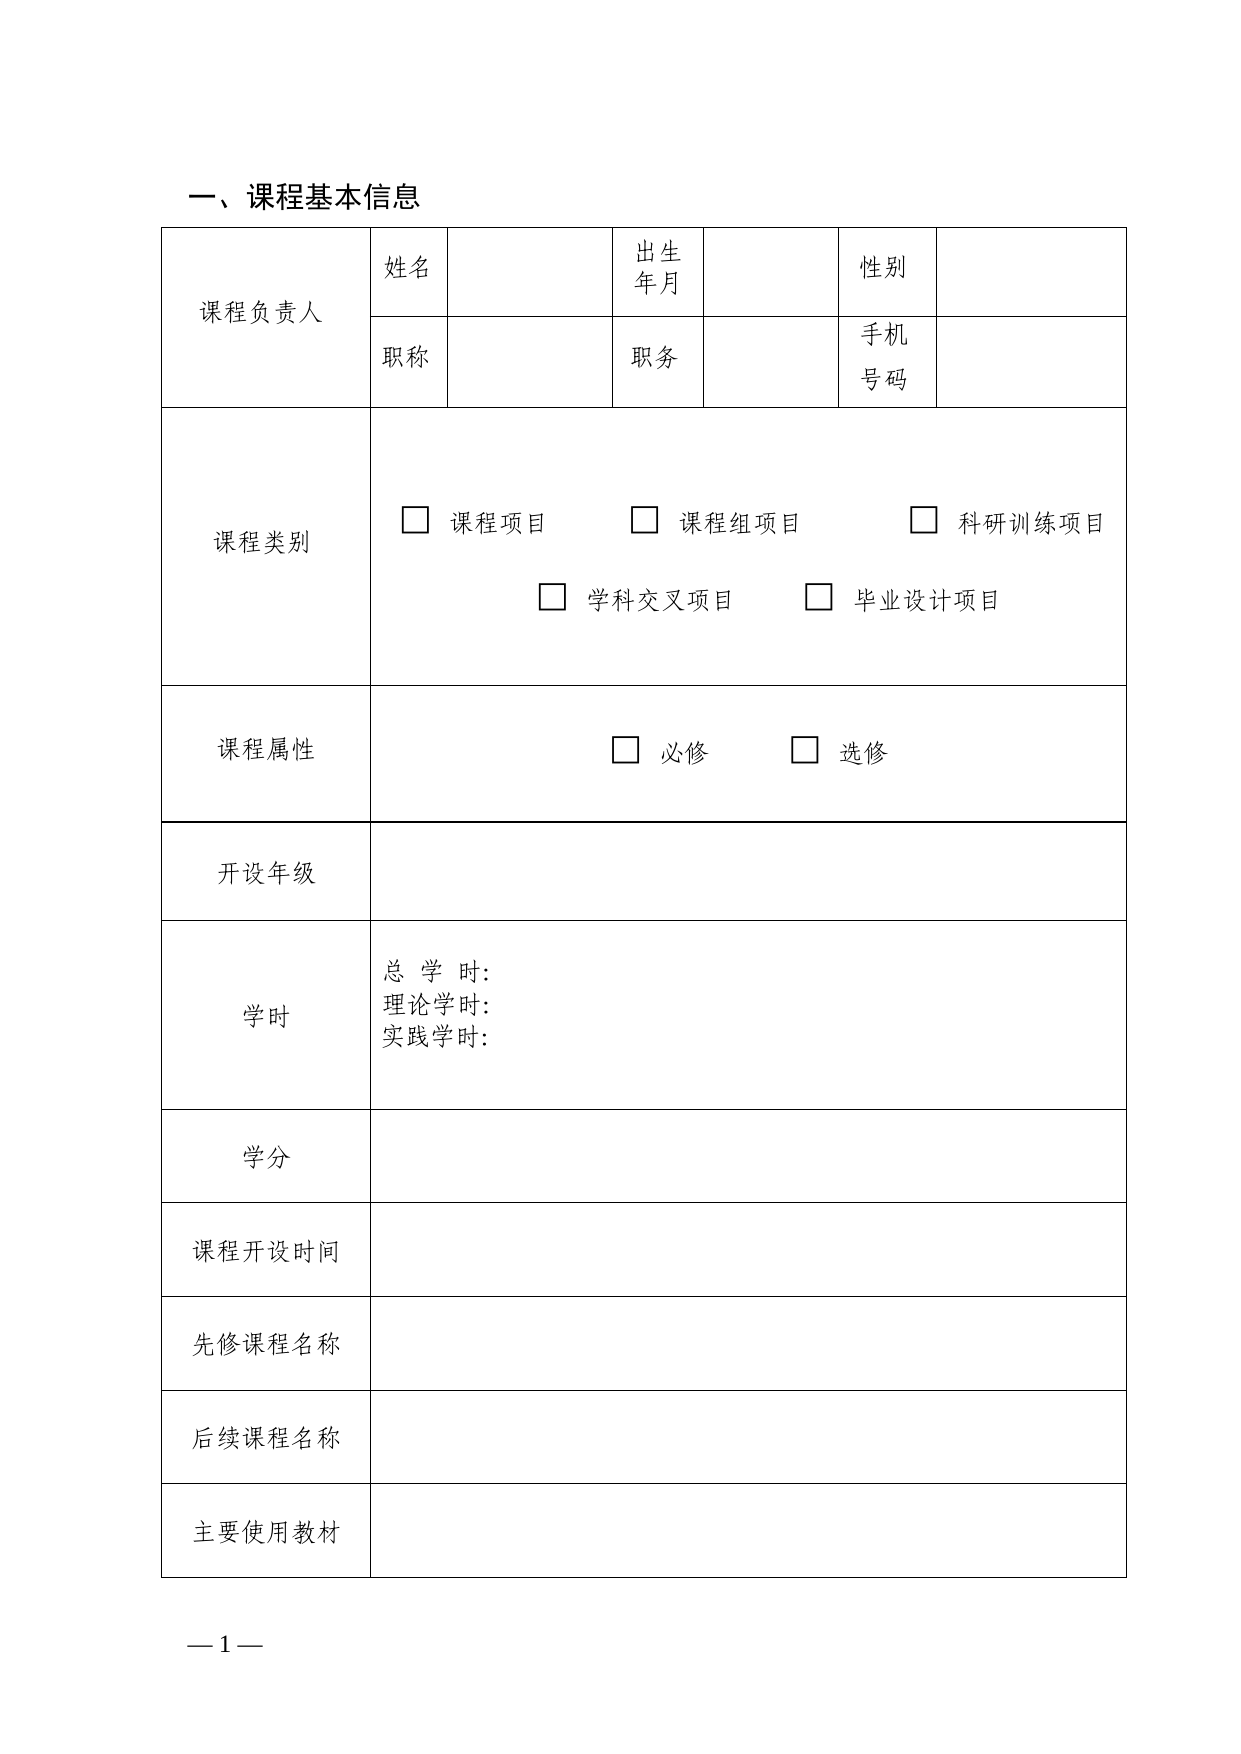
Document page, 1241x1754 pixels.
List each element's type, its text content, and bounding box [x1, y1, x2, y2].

table_cell 学时 [162, 921, 370, 1108]
table_cell 手机 号码 [839, 317, 936, 407]
table_cell [448, 317, 612, 407]
table_cell [704, 317, 838, 407]
table_header 性别 [839, 228, 936, 316]
list 一、课程基本信息 [187, 162, 1053, 227]
table_cell 开设年级 [162, 823, 370, 920]
table_header 课程负责人 [162, 228, 370, 407]
table_cell [371, 1297, 1126, 1389]
table_cell 总 学 时： 理论学时： 实践学时： [371, 921, 1126, 1108]
table_cell 后续课程名称 [162, 1391, 370, 1483]
table_cell [371, 823, 1126, 920]
table_cell [371, 1203, 1126, 1296]
table_cell 先修课程名称 [162, 1297, 370, 1389]
table_cell 职务 [613, 317, 703, 407]
table_cell 课程属性 [162, 686, 370, 821]
table_cell 学分 [162, 1110, 370, 1202]
table_cell [937, 317, 1126, 407]
table_cell □ 课程项目 □ 课程组项目 □ 科研训练项目 □ 学科交叉项目 □ 毕业设计项目 [371, 408, 1126, 685]
table_cell 课程开设时间 [162, 1203, 370, 1296]
table_cell 课程类别 [162, 408, 370, 685]
table_header 姓名 [371, 228, 447, 316]
table_header [448, 228, 612, 316]
table_cell 主要使用教材 [162, 1484, 370, 1577]
table_cell □ 必修 □ 选修 [371, 686, 1126, 821]
table_header 出生年月 [613, 228, 703, 316]
table_header [704, 228, 838, 316]
table_cell [371, 1484, 1126, 1577]
table_header [937, 228, 1126, 316]
table_cell 职称 [371, 317, 447, 407]
table_cell [371, 1391, 1126, 1483]
table_cell [371, 1110, 1126, 1202]
